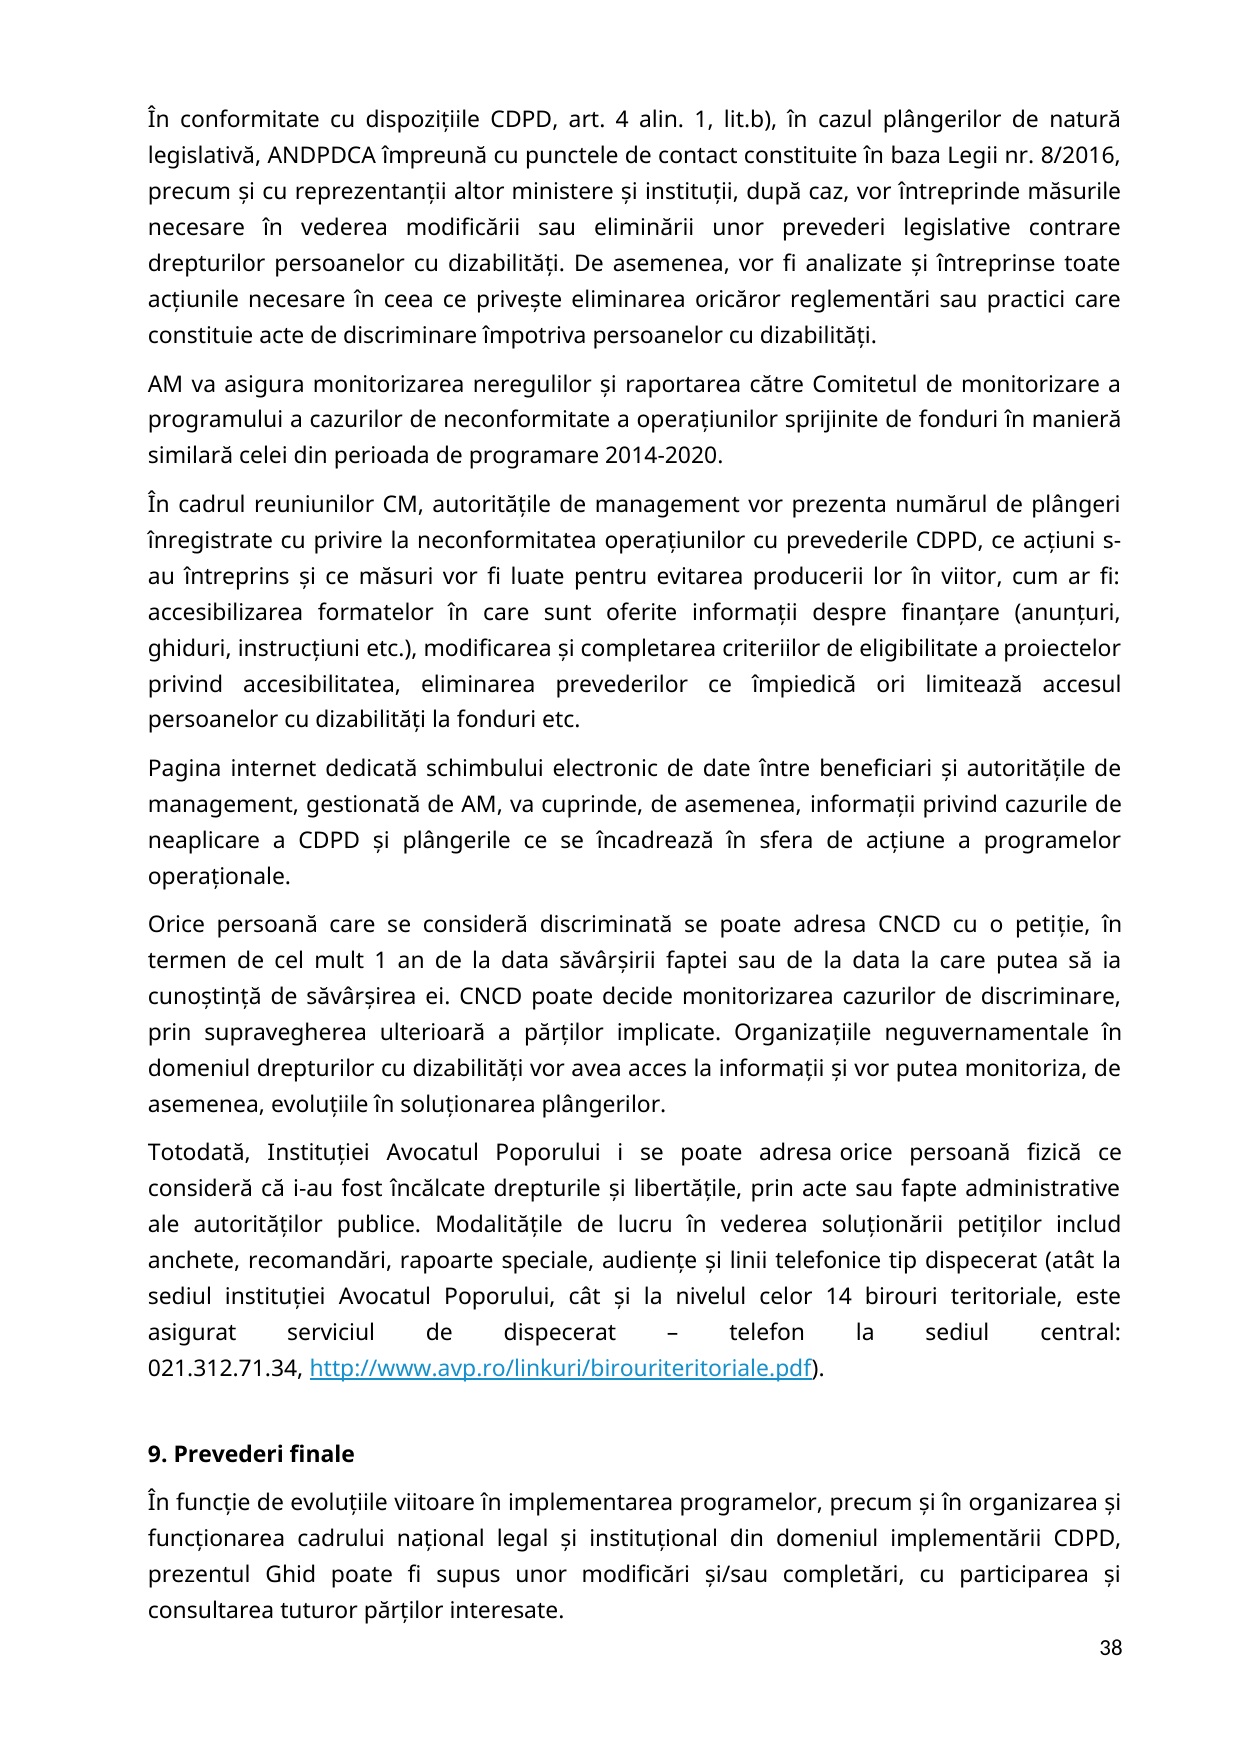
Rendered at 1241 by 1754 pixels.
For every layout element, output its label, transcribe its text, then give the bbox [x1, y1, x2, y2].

text În cadrul reuniunilor CM, autoritățile de management vor prezenta numărul de plângeri înregistrate cu privire la neconformitatea operațiunilor cu prevederile CDPD, ce acțiuni s-au întreprins și ce măsuri vor fi luate pentru evitarea producerii lor în viitor, cum ar fi: accesibilizarea formatelor în care sunt oferite informații despre finanțare (anunțuri, ghiduri, instrucțiuni etc.), modificarea și completarea criteriilor de eligibilitate a proiectelor privind accesibilitatea, eliminarea prevederilor ce împiedică ori limitează accesul persoanelor cu dizabilități la fonduri etc. [148, 488, 1122, 735]
text 9. Prevederi finale [148, 1438, 1122, 1469]
text În conformitate cu dispozițiile CDPD, art. 4 alin. 1, lit.b), în cazul plângerilor de natură legislativă, ANDPDCA împreună cu punctele de contact constituite în baza Legii nr. 8/2016, precum și cu reprezentanții altor ministere și instituții, după caz, vor întreprinde măsurile necesare în vederea modificării sau eliminării unor prevederi legislative contrare drepturilor persoanelor cu dizabilități. De asemenea, vor fi analizate și întreprinse toate acțiunile necesare în ceea ce privește eliminarea oricăror reglementări sau practici care constituie acte de discriminare împotriva persoanelor cu dizabilități. [148, 103, 1122, 350]
text Orice persoană care se consideră discriminată se poate adresa CNCD cu o petiţie, în termen de cel mult 1 an de la data săvârşirii faptei sau de la data la care putea să ia cunoştinţă de săvârşirea ei. CNCD poate decide monitorizarea cazurilor de discriminare, prin supravegherea ulterioară a părților implicate. Organizațiile neguvernamentale în domeniul drepturilor cu dizabilități vor avea acces la informații și vor putea monitoriza, de asemenea, evoluțiile în soluționarea plângerilor. [148, 908, 1122, 1119]
text Pagina internet dedicată schimbului electronic de date între beneficiari și autoritățile de management, gestionată de AM, va cuprinde, de asemenea, informații privind cazurile de neaplicare a CDPD și plângerile ce se încadrează în sfera de acțiune a programelor operaționale. [148, 752, 1122, 891]
text AM va asigura monitorizarea neregulilor și raportarea către Comitetul de monitorizare a programului a cazurilor de neconformitate a operaţiunilor sprijinite de fonduri în manieră similară celei din perioada de programare 2014-2020. [148, 367, 1122, 471]
text Totodată, Instituției Avocatul Poporului i se poate adresa orice persoană fizică ce consideră că i-au fost încălcate drepturile și libertățile, prin acte sau fapte administrative ale autorităților publice. Modalitățile de lucru în vederea soluționării petiților includ anchete, recomandări, rapoarte speciale, audiențe și linii telefonice tip dispecerat (atât la sediul instituției Avocatul Poporului, cât și la nivelul celor 14 birouri teritoriale, este asigurat serviciul de dispecerat – telefon la sediul central: 021.312.71.34, http://www.avp.ro/linkuri/birouriteritoriale.pdf). [148, 1136, 1122, 1383]
text În funcție de evoluțiile viitoare în implementarea programelor, precum și în organizarea și funcționarea cadrului național legal și instituțional din domeniul implementării CDPD, prezentul Ghid poate fi supus unor modificări și/sau completări, cu participarea și consultarea tuturor părților interesate. [148, 1486, 1122, 1625]
